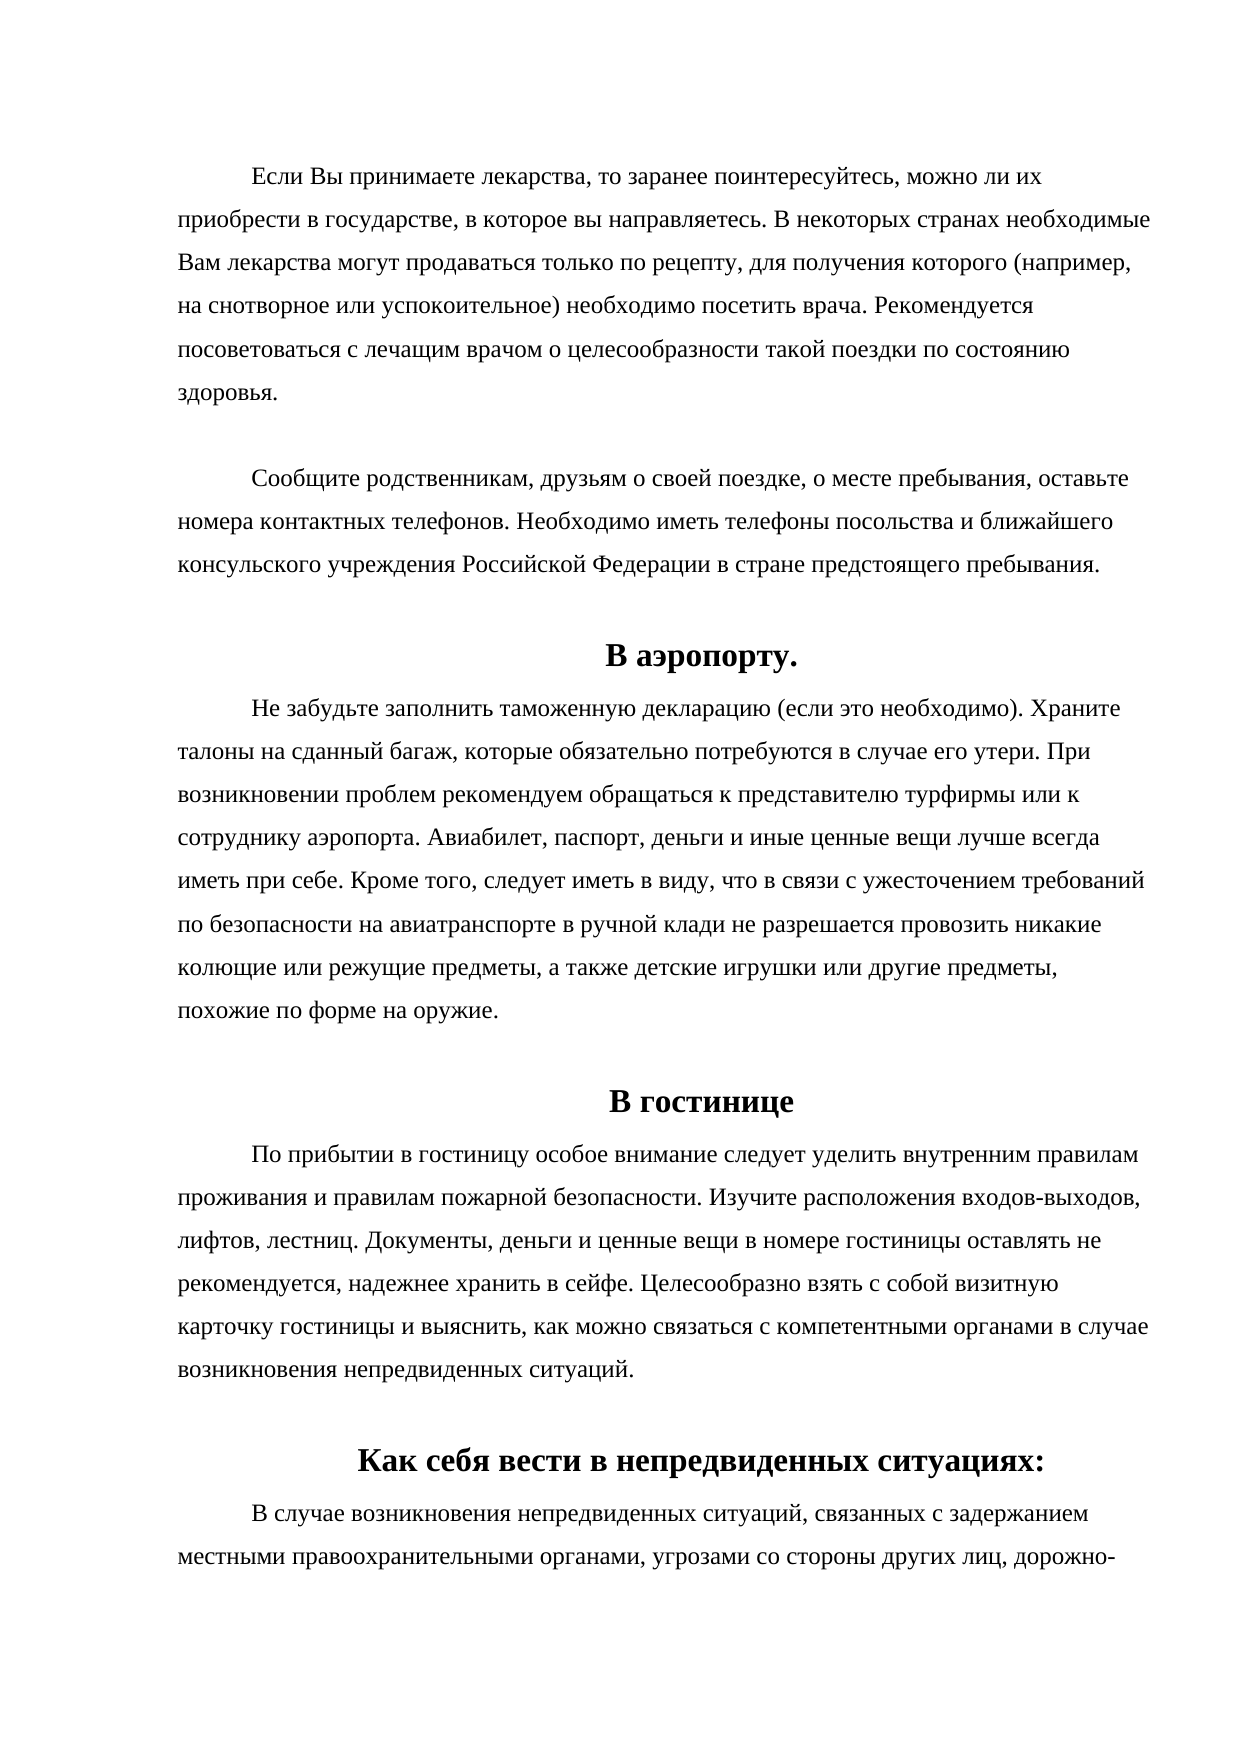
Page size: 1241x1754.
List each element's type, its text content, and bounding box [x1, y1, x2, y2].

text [177, 1498, 1152, 1570]
text Сообщите родственникам, друзьям о своей поездке, о месте пребывания, оставьте номера контактных телефонов. Необходимо иметь телефоны посольства и ближайшего консульского учреждения Российской Федерации в стране предстоящего пребывания. [177, 463, 1152, 578]
text Не забудьте заполнить таможенную декларацию (если это необходимо). Храните талоны на сданный багаж, которые обязательно потребуются в случае его утери. При возникновении проблем рекомендуем обращаться к представителю турфирмы или к сотруднику аэропорта. Авиабилет, паспорт, деньги и иные ценные вещи лучше всегда иметь при себе. Кроме того, следует иметь в виду, что в связи с ужесточением требований по безопасности на авиатранспорте в ручной клади не разрешается провозить никакие колющие или режущие предметы, а также детские игрушки или другие предметы, похожие по форме на оружие. [177, 693, 1152, 1024]
text В гостинице [177, 1081, 1152, 1119]
text В аэропорту. [177, 636, 1152, 674]
text Если Вы принимаете лекарства, то заранее поинтересуйтесь, можно ли их приобрести в государстве, в которое вы направляетесь. В некоторых странах необходимые Вам лекарства могут продаваться только по рецепту, для получения которого (например, на снотворное или успокоительное) необходимо посетить врача. Рекомендуется посоветоваться с лечащим врачом о целесообразности такой поездки по состоянию здоровья. [177, 161, 1152, 406]
text Как себя вести в непредвиденных ситуациях: [177, 1441, 1152, 1479]
text По прибытии в гостиницу особое внимание следует уделить внутренним правилам проживания и правилам пожарной безопасности. Изучите расположения входов-выходов, лифтов, лестниц. Документы, деньги и ценные вещи в номере гостиницы оставлять не рекомендуется, надежнее хранить в сейфе. Целесообразно взять с собой визитную карточку гостиницы и выяснить, как можно связаться с компетентными органами в случае возникновения непредвиденных ситуаций. [177, 1139, 1152, 1383]
